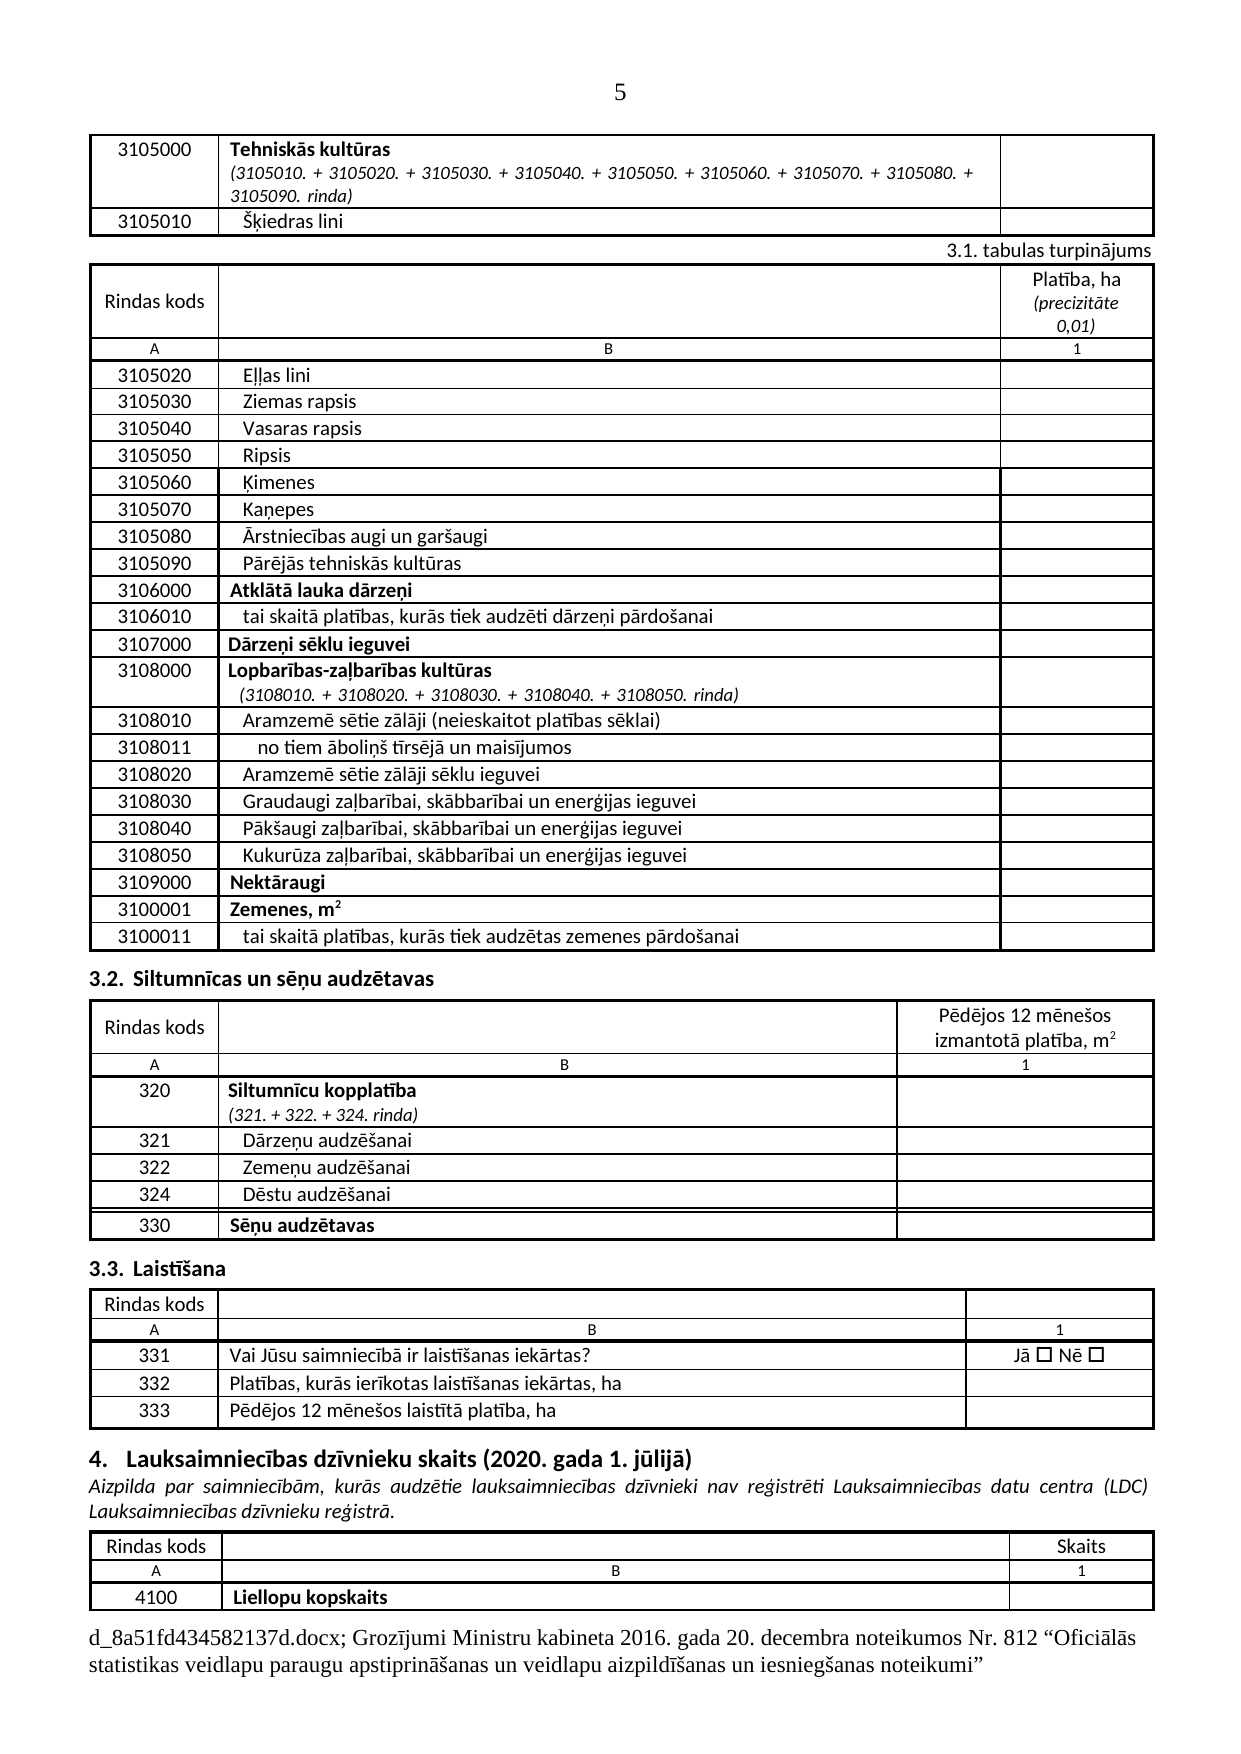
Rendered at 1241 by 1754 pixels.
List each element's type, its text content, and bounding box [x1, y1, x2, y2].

table_header [219, 1291, 965, 1317]
table_cell A [92, 1561, 221, 1581]
table_cell 3105060 [92, 469, 217, 494]
table_cell Dārzeņi sēklu ieguvei [220, 631, 999, 656]
table_cell Ziemas rapsis [219, 389, 1000, 414]
table_cell 3105070 [92, 496, 217, 521]
text 3.1. tabulas turpinājums [89, 237, 1152, 263]
table_cell 322 [92, 1155, 218, 1180]
table_cell [1002, 923, 1152, 949]
table_header Rindas kods [92, 1291, 217, 1317]
table_cell Pēdējos 12 mēnešos laistītā platība, ha [219, 1397, 965, 1427]
table_cell [1001, 442, 1152, 467]
table_cell [1002, 631, 1152, 656]
table_cell 3108020 [92, 762, 217, 787]
table_cell 3105000 [92, 136, 218, 207]
table_header [219, 266, 1000, 337]
table_cell B [219, 1054, 896, 1074]
table_cell [967, 1370, 1152, 1396]
table_cell [1002, 658, 1152, 706]
table_cell Atklātā lauka dārzeņi [220, 577, 999, 602]
table_cell [1010, 1584, 1152, 1609]
table_cell Zemeņu audzēšanai [219, 1155, 896, 1180]
table_cell 324 [92, 1182, 218, 1207]
table_cell [898, 1128, 1152, 1153]
table_cell [1001, 209, 1152, 234]
table_cell [1002, 550, 1152, 575]
table_cell 3108010 [92, 708, 217, 733]
table_cell [1002, 843, 1152, 868]
table_cell Aramzemē sētie zālāji sēklu ieguvei [220, 762, 999, 787]
table_cell 320 [92, 1078, 218, 1126]
table_cell [1002, 897, 1152, 922]
table_cell B [219, 1319, 965, 1339]
table_cell 3108030 [92, 789, 217, 814]
table_cell [1002, 762, 1152, 787]
table_cell no tiem āboliņš tīrsējā un maisījumos [220, 735, 999, 760]
table_cell Sēņu audzētavas [219, 1213, 896, 1238]
table_cell Ripsis [219, 442, 1000, 467]
table_cell 1 [898, 1054, 1152, 1074]
table_cell 3105010 [92, 209, 218, 234]
table_cell [1001, 389, 1152, 414]
table_cell 333 [92, 1397, 217, 1427]
table_cell Pārējās tehniskās kultūras [220, 550, 999, 575]
table_cell 3109000 [92, 870, 217, 895]
table_cell Dārzeņu audzēšanai [219, 1128, 896, 1153]
table_cell Tehniskās kultūras (3105010. + 3105020. + 3105030. + 3105040. + 3105050. + 3105060. + 3105070. + 3105080. + 3105090. rinda) [219, 136, 1000, 207]
table_cell Vasaras rapsis [219, 415, 1000, 440]
table_cell [1002, 708, 1152, 733]
table_cell [898, 1155, 1152, 1180]
list Lauksaimniecības dzīvnieku skaits (2020. gada 1. jūlijā) [89, 1443, 1152, 1473]
table_cell [1002, 870, 1152, 895]
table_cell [223, 1584, 1009, 1609]
table_cell 3105030 [92, 389, 218, 414]
table_cell [1001, 136, 1152, 207]
table_cell 3108011 [92, 735, 217, 760]
table_cell [1002, 816, 1152, 841]
list Laistīšana [89, 1254, 1152, 1282]
table_cell Kukurūza zaļbarībai, skābbarībai un enerģijas ieguvei [220, 843, 999, 868]
table_cell A [92, 1319, 217, 1339]
list Siltumnīcas un sēņu audzētavas [89, 964, 1152, 992]
table_header [223, 1534, 1009, 1559]
table_cell 330 [92, 1213, 218, 1238]
table_cell Dēstu audzēšanai [219, 1182, 896, 1207]
table_header [967, 1291, 1152, 1317]
table_cell Ķimenes [220, 469, 999, 494]
table_cell 332 [92, 1370, 217, 1396]
table_cell Šķiedras lini [219, 209, 1000, 234]
table_cell [1002, 469, 1152, 494]
table_header Rindas kods [92, 266, 218, 337]
table_cell Platības, kurās ierīkotas laistīšanas iekārtas, ha [219, 1370, 965, 1396]
table_cell 321 [92, 1128, 218, 1153]
table_cell Aramzemē sētie zālāji (neieskaitot platības sēklai) [220, 708, 999, 733]
table_cell A [92, 1054, 218, 1074]
table_cell [1002, 577, 1152, 602]
table_cell 1 [1010, 1561, 1152, 1581]
table_cell 3105080 [92, 523, 217, 548]
table_cell Nektāraugi [220, 870, 999, 895]
table_cell [1001, 415, 1152, 440]
table_cell [1001, 362, 1152, 387]
table_cell A [92, 339, 218, 359]
table_cell Graudaugi zaļbarībai, skābbarībai un enerģijas ieguvei [220, 789, 999, 814]
table_cell 3108050 [92, 843, 217, 868]
table_cell Eļļas lini [219, 362, 1000, 387]
table_cell [967, 1397, 1152, 1427]
table_cell [1002, 735, 1152, 760]
table_cell [898, 1213, 1152, 1238]
table_cell 3100001 [92, 897, 217, 922]
table_header Pēdējos 12 mēnešos izmantotā platība, m2 [898, 1002, 1152, 1053]
table_cell Ārstniecības augi un garšaugi [220, 523, 999, 548]
table_header Platība, ha (precizitāte 0,01) [1001, 266, 1152, 337]
table_cell 3106000 [92, 577, 217, 602]
table_cell [1002, 496, 1152, 521]
table_cell 3105020 [92, 362, 218, 387]
table_cell 3105090 [92, 550, 217, 575]
table_cell [898, 1078, 1152, 1126]
table_cell Pākšaugi zaļbarībai, skābbarībai un enerģijas ieguvei [220, 816, 999, 841]
list Aizpilda par saimniecībām, kurās audzētie lauksaimniecības dzīvnieki nav reģistrēti Lauksaimniecības datu centra (LDC) Lauksaimniecības dzīvnieku reģistrā. [89, 1473, 1152, 1524]
table_cell [1002, 523, 1152, 548]
table_cell 3105040 [92, 415, 218, 440]
table_header Skaits [1010, 1534, 1152, 1559]
table_cell Lopbarības-zaļbarības kultūras (3108010. + 3108020. + 3108030. + 3108040. + 3108050. rinda) [220, 658, 999, 706]
table_cell 3105050 [92, 442, 218, 467]
table_cell 3108000 [92, 658, 217, 706]
table_header Rindas kods [92, 1534, 221, 1559]
table_cell tai skaitā platības, kurās tiek audzētas zemenes pārdošanai [220, 923, 999, 949]
table_cell 4100 [92, 1584, 221, 1609]
table_cell 3106010 [92, 604, 217, 629]
table_cell Kaņepes [220, 496, 999, 521]
table_cell Jā Nē [967, 1343, 1152, 1369]
table_header [219, 1002, 896, 1053]
table_cell Siltumnīcu kopplatība (321. + 322. + 324. rinda) [219, 1078, 896, 1126]
table_cell 3107000 [92, 631, 217, 656]
table_cell Zemenes, m2 [220, 897, 999, 922]
table_cell 3108040 [92, 816, 217, 841]
table_cell 3100011 [92, 923, 217, 949]
table_cell [1002, 789, 1152, 814]
table_cell [898, 1182, 1152, 1207]
table_cell 331 [92, 1343, 217, 1369]
table_cell tai skaitā platības, kurās tiek audzēti dārzeņi pārdošanai [220, 604, 999, 629]
table_cell B [219, 339, 1000, 359]
table_cell 1 [967, 1319, 1152, 1339]
table_cell B [223, 1561, 1009, 1581]
table_header Rindas kods [92, 1002, 218, 1053]
table_cell Vai Jūsu saimniecībā ir laistīšanas iekārtas? [219, 1343, 965, 1369]
table_cell [1002, 604, 1152, 629]
table_cell 1 [1001, 339, 1152, 359]
